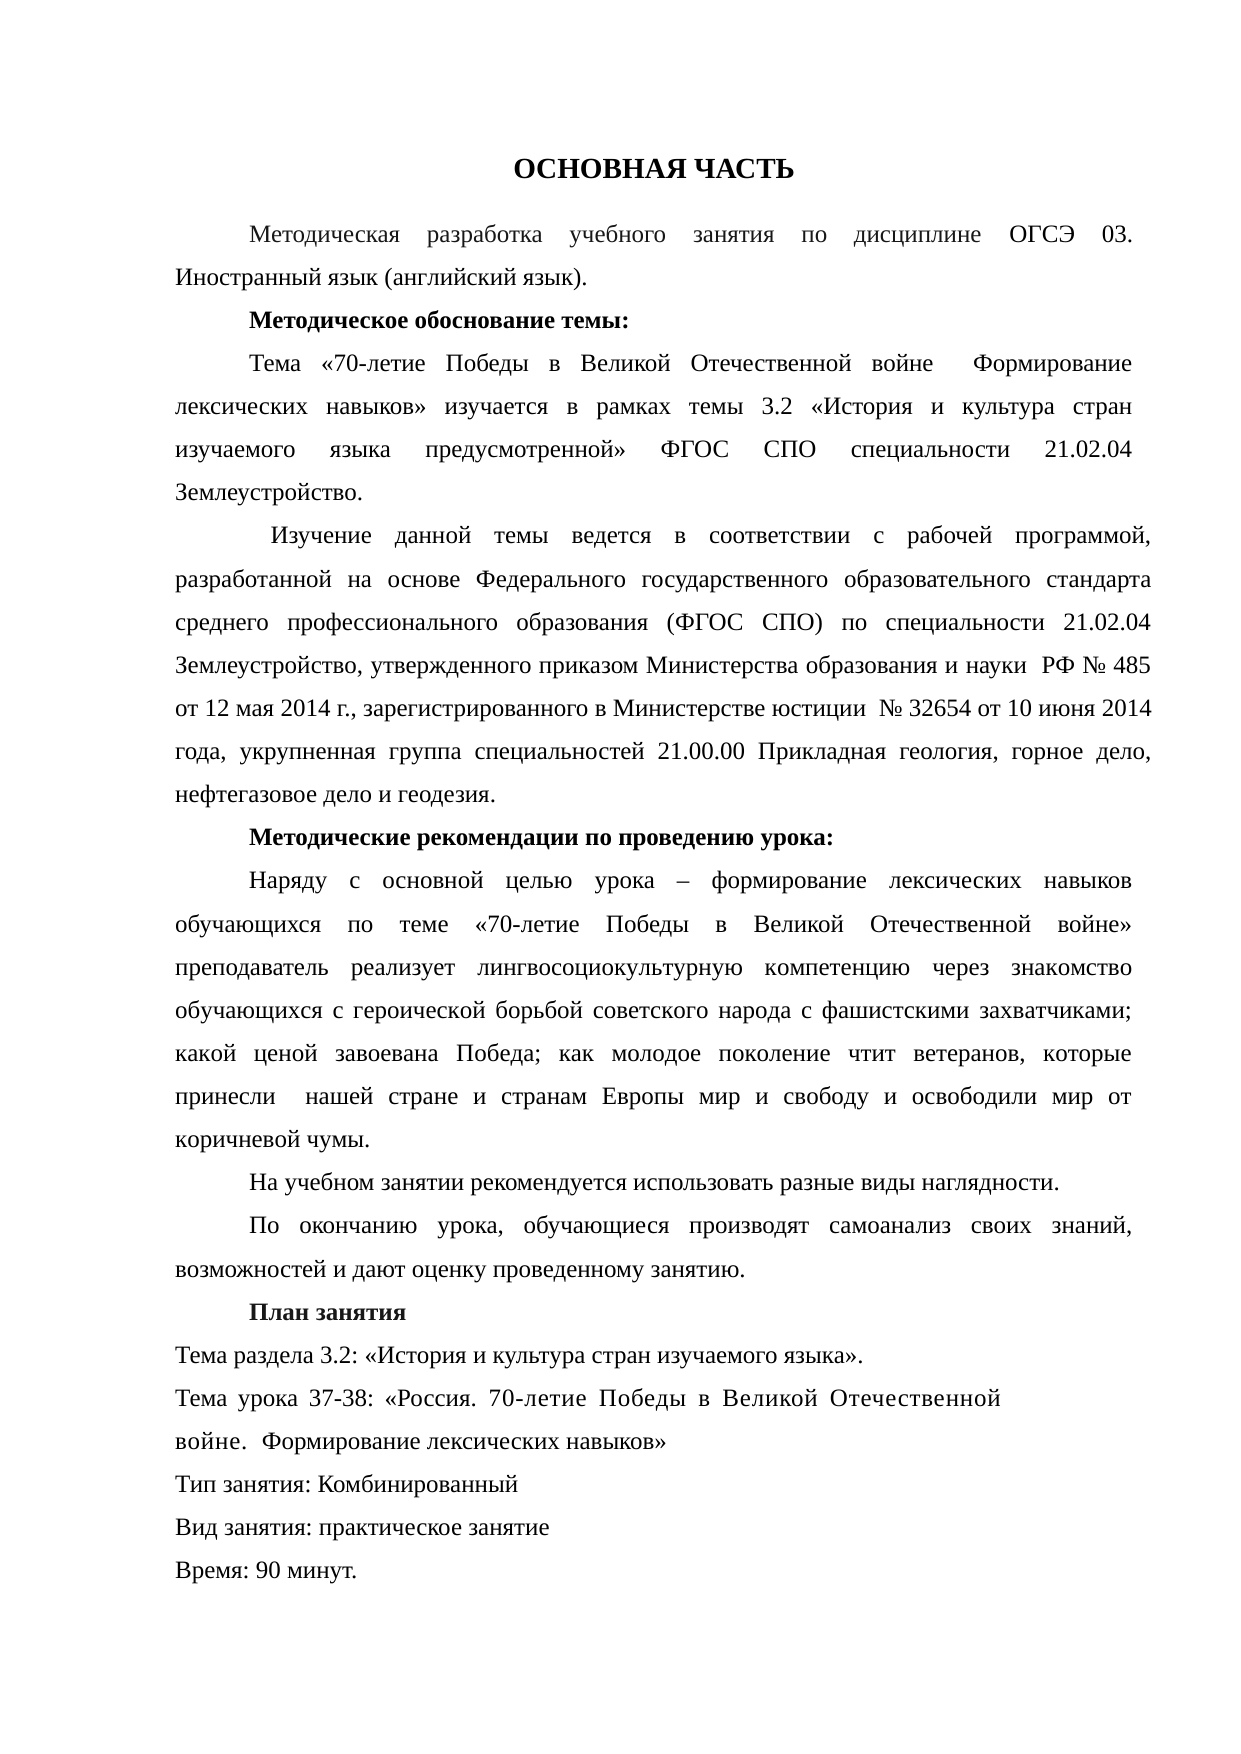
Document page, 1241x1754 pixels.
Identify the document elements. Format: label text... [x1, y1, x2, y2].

text Вид занятия: практическое занятие [175, 1512, 1133, 1541]
text Методическая разработка учебного занятия по дисциплине ОГСЭ 03. Иностранный язык (английский язык). [175, 219, 1133, 291]
text Методическое обоснование темы: [175, 305, 1133, 334]
text Время: 90 минут. [175, 1556, 1133, 1584]
text На учебном занятии рекомендуется использовать разные виды наглядности. [175, 1167, 1133, 1196]
text Наряду с основной целью урока – формирование лексических навыков обучающихся по теме «70-летие Победы в Великой Отечественной войне» преподаватель реализует лингвосоциокультурную компетенцию через знакомство обучающихся с героической борьбой советского народа с фашистскими захватчиками; какой ценой завоевана Победа; как молодое поколение чтит ветеранов, которые принесли нашей стране и странам Европы мир и свободу и освободили мир от коричневой чумы. [175, 866, 1133, 1153]
text Тема раздела 3.2: «История и культура стран изучаемого языка». [175, 1340, 1133, 1369]
text Тип занятия: Комбинированный [175, 1469, 1133, 1498]
text По окончанию урока, обучающиеся производят самоанализ своих знаний, возможностей и дают оценку проведенному занятию. [175, 1211, 1133, 1282]
text Изучение данной темы ведется в соответствии с рабочей программой, разработанной на основе Федерального государственного образовательного стандарта среднего профессионального образования (ФГОС СПО) по специальности 21.02.04 Землеустройство, утвержденного приказом Министерства образования и науки РФ № 485 от 12 мая 2014 г., зарегистрированного в Министерстве юстиции № 32654 от 10 июня 2014 года, укрупненная группа специальностей 21.00.00 Прикладная геология, горное дело, нефтегазовое дело и геодезия. [175, 521, 1152, 808]
text План занятия [175, 1297, 1133, 1326]
text ОСНОВНАЯ ЧАСТЬ [175, 152, 1133, 185]
text Тема урока 37-38: «Россия. 70-летие Победы в Великой Отечественной войне. Формирование лексических навыков» [175, 1383, 1002, 1455]
text Тема «70-летие Победы в Великой Отечественной войне Формирование лексических навыков» изучается в рамках темы 3.2 «История и культура стран изучаемого языка предусмотренной» ФГОС СПО специальности 21.02.04 Землеустройство. [175, 348, 1133, 506]
text Методические рекомендации по проведению урока: [175, 822, 1133, 851]
